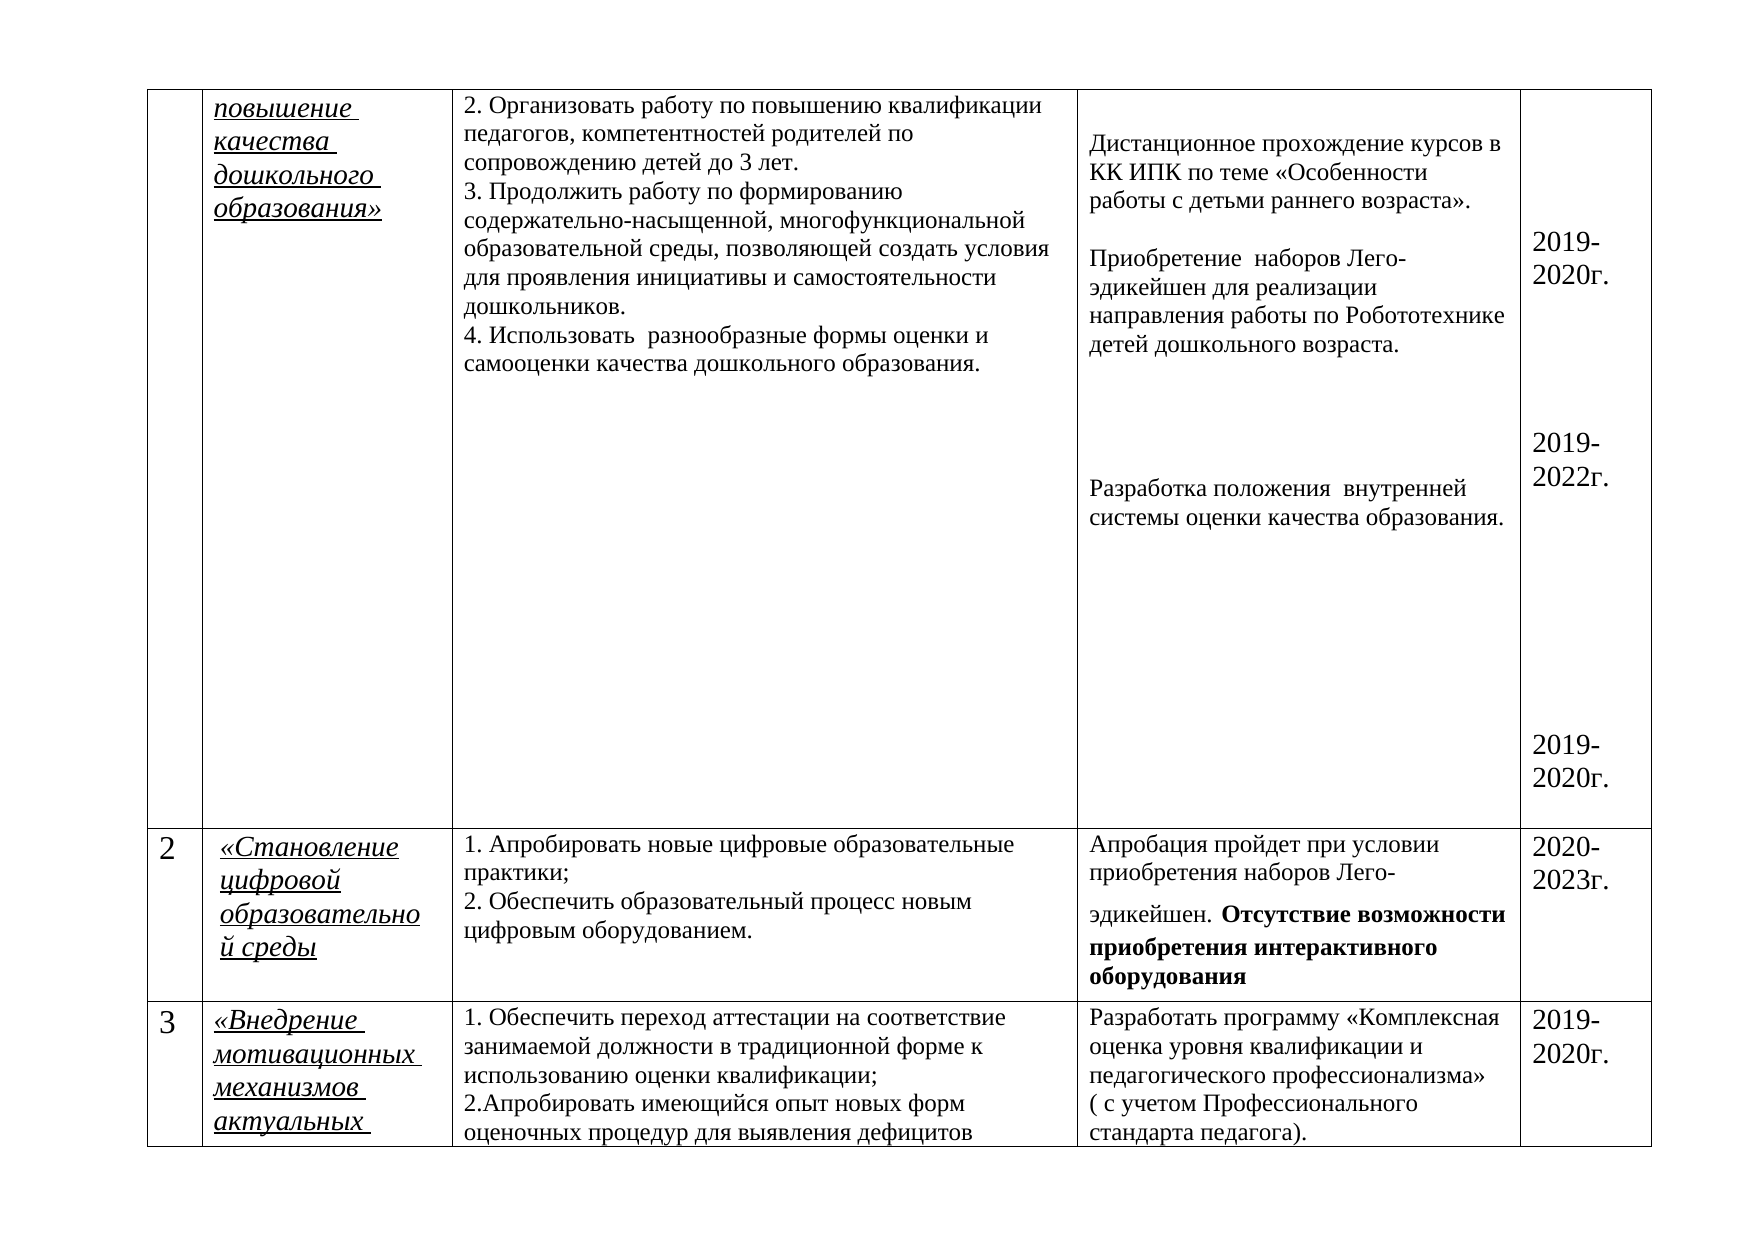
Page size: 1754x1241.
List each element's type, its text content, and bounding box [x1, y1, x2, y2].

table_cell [203, 90, 452, 828]
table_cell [1521, 90, 1651, 828]
table_cell 3 [148, 1002, 202, 1146]
table_cell 1 [148, 90, 202, 828]
table_cell «Становление цифровой образовательной среды [203, 829, 452, 1001]
table_cell 2020-2023г. [1521, 829, 1651, 1001]
table_cell Апробация пройдет при условии приобретения наборов Лего-эдикейшен. Отсутствие возможности приобретения интерактивного оборудования [1078, 829, 1520, 1001]
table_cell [203, 1002, 452, 1146]
table_cell 1. Апробировать новые цифровые образовательные практики; 2. Обеспечить образовательный процесс новым цифровым оборудованием. [453, 829, 1077, 1001]
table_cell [1078, 90, 1520, 828]
table_cell 2 [148, 829, 202, 1001]
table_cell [453, 90, 1077, 828]
table_cell 2019-2020г. [1521, 1002, 1651, 1146]
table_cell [453, 1002, 1077, 1146]
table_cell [1078, 1002, 1520, 1146]
